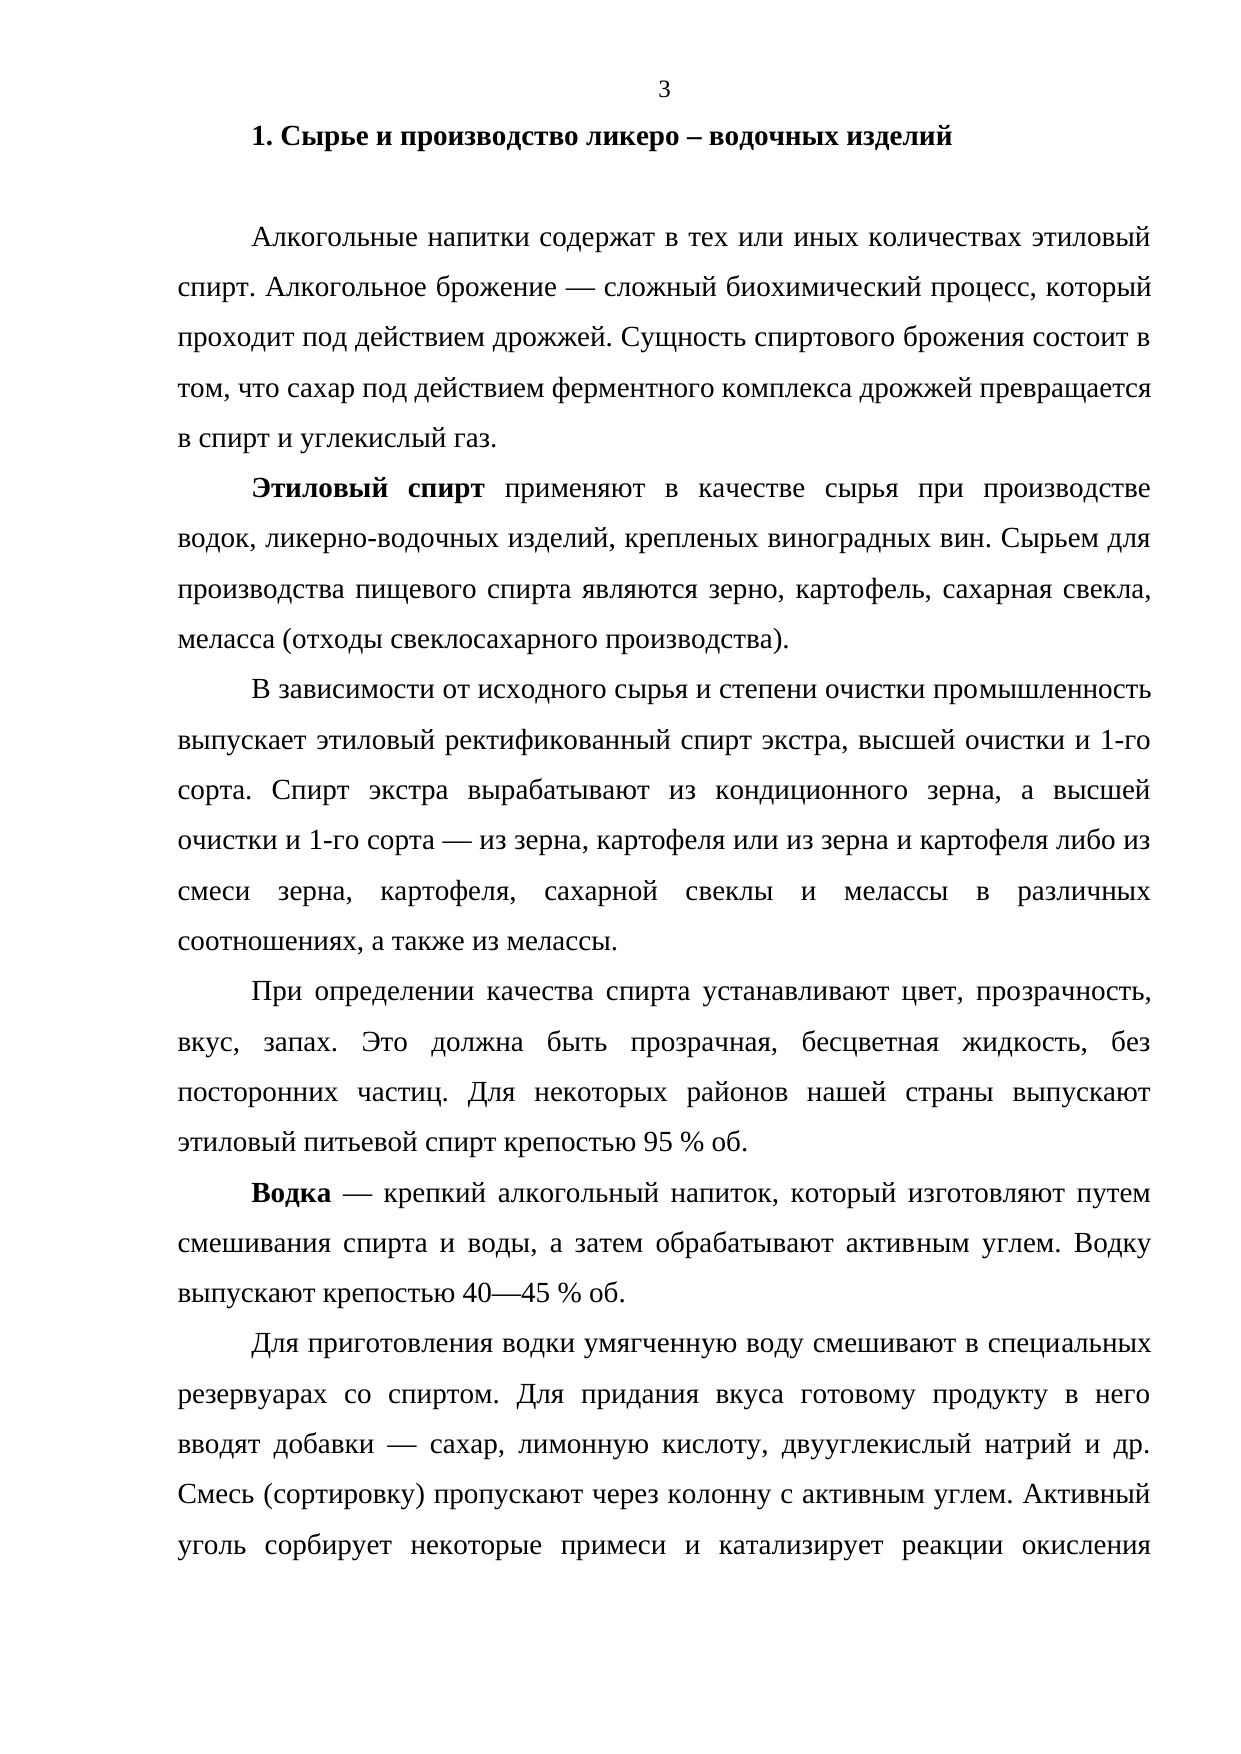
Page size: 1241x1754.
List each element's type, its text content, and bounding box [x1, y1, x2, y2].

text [177, 1326, 1152, 1560]
text Алкогольные напитки содержат в тех или иных количествах этиловый спирт. Алкогольное брожение — сложный биохимический процесс, который проходит под действием дрожжей. Сущность спиртового брожения состоит в том, что сахар под действием ферментного комплекса дрожжей превращается в спирт и углекислый газ. [177, 219, 1152, 453]
text 1. Сырье и производство ликеро – водочных изделий [177, 118, 1152, 152]
text Этиловый спирт применяют в качестве сырья при производстве водок, ликерно-водочных изделий, крепленых виноградных вин. Сырьем для производства пищевого спирта являются зерно, картофель, сахарная свекла, меласса (отходы свеклосахарного производства). [177, 470, 1152, 655]
text Водка — крепкий алкогольный напиток, который изготовляют путем смешивания спирта и воды, а затем обрабатывают активным углем. Водку выпускают крепостью 40—45 % об. [177, 1175, 1152, 1309]
text В зависимости от исходного сырья и степени очистки промышленность выпускает этиловый ректификованный спирт экстра, высшей очистки и 1-го сорта. Спирт экстра вырабатывают из кондиционного зерна, а высшей очистки и 1-го сорта — из зерна, картофеля или из зерна и картофеля либо из смеси зерна, картофеля, сахарной свеклы и мелассы в различных соотношениях, а также из мелассы. [177, 672, 1152, 957]
text При определении качества спирта устанавливают цвет, прозрачность, вкус, запах. Это должна быть прозрачная, бесцветная жидкость, без посторонних частиц. Для некоторых районов нашей страны выпускают этиловый питьевой спирт крепостью 95 % об. [177, 973, 1152, 1158]
